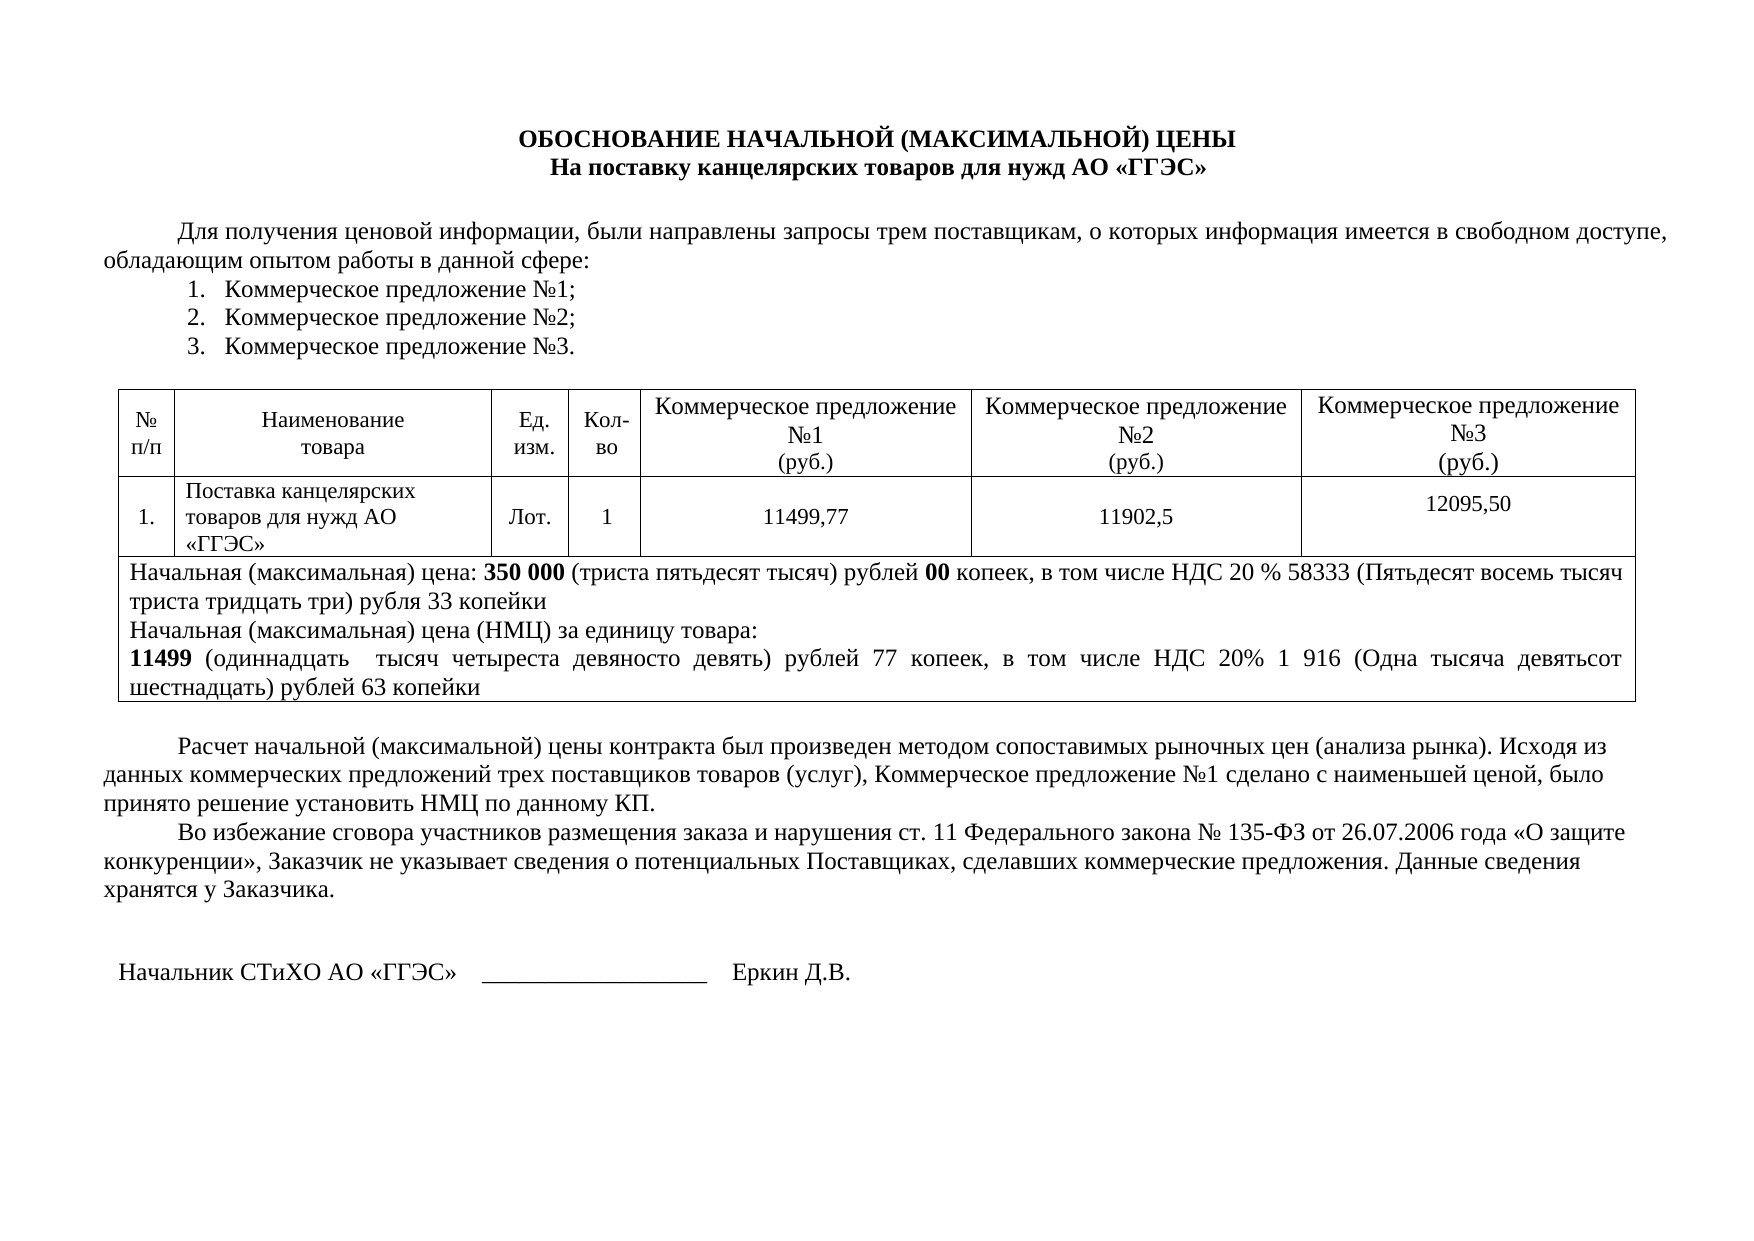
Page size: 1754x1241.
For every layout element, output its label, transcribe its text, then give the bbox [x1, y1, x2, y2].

table_cell Лот. [492, 477, 568, 556]
table_header Коммерческое предложение №1 (руб.) [641, 390, 971, 476]
table_cell Поставка канцелярских товаров для нужд АО «ГГЭС» [175, 477, 491, 556]
table_header Наименование товара [175, 390, 491, 476]
table_header Кол-во [569, 390, 640, 476]
table_cell Начальная (максимальная) цена: 350 000 (триста пятьдесят тысяч) рублей 00 копеек, в том числе НДС 20 % 58333 (Пятьдесят восемь тысяч триста тридцать три) рубля 33 копейки Начальная (максимальная) цена (НМЦ) за единицу товара: 11499 (одиннадцать тысяч четыреста девяносто девять) рублей 77 копеек, в том числе НДС 20% 1 916 (Одна тысяча девятьсот шестнадцать) рублей 63 копейки [119, 557, 1635, 701]
table_cell 11499,77 [641, 477, 971, 556]
table_header № п/п [119, 390, 174, 476]
table_header Коммерческое предложение №2 (руб.) [972, 390, 1301, 476]
table_header Ед. изм. [492, 390, 568, 476]
table_header Коммерческое предложение №3 (руб.) [1302, 390, 1635, 476]
list Коммерческое предложение №2; [187, 302, 1636, 331]
text ОБОСНОВАНИЕ НАЧАЛЬНОЙ (МАКСИМАЛЬНОЙ) ЦЕНЫ [118, 124, 1636, 152]
list Коммерческое предложение №3. [187, 331, 1636, 360]
table_cell 1 [569, 477, 640, 556]
text Во избежание сговора участников размещения заказа и нарушения ст. 11 Федерального закона № 135-ФЗ от 26.07.2006 года «О защите конкуренции», Заказчик не указывает сведения о потенциальных Поставщиках, сделавших коммерческие предложения. Данные сведения хранятся у Заказчика. [103, 817, 1636, 903]
text Расчет начальной (максимальной) цены контракта был произведен методом сопоставимых рыночных цен (анализа рынка). Исходя из данных коммерческих предложений трех поставщиков товаров (услуг), Коммерческое предложение №1 сделано с наименьшей ценой, было принято решение установить НМЦ по данному КП. [103, 731, 1636, 817]
table_cell 1. [119, 477, 174, 556]
text На поставку канцелярских товаров для нужд АО «ГГЭС» [88, 152, 1668, 181]
list Коммерческое предложение №1; [187, 274, 1636, 302]
table_cell 12095,50 [1302, 477, 1635, 556]
table_cell 11902,5 [972, 477, 1301, 556]
text Начальник СТиХО АО «ГГЭС» __________________ Еркин Д.В. [118, 957, 1636, 986]
text Для получения ценовой информации, были направлены запросы трем поставщикам, о которых информация имеется в свободном доступе, обладающим опытом работы в данной сфере: [103, 216, 1668, 274]
